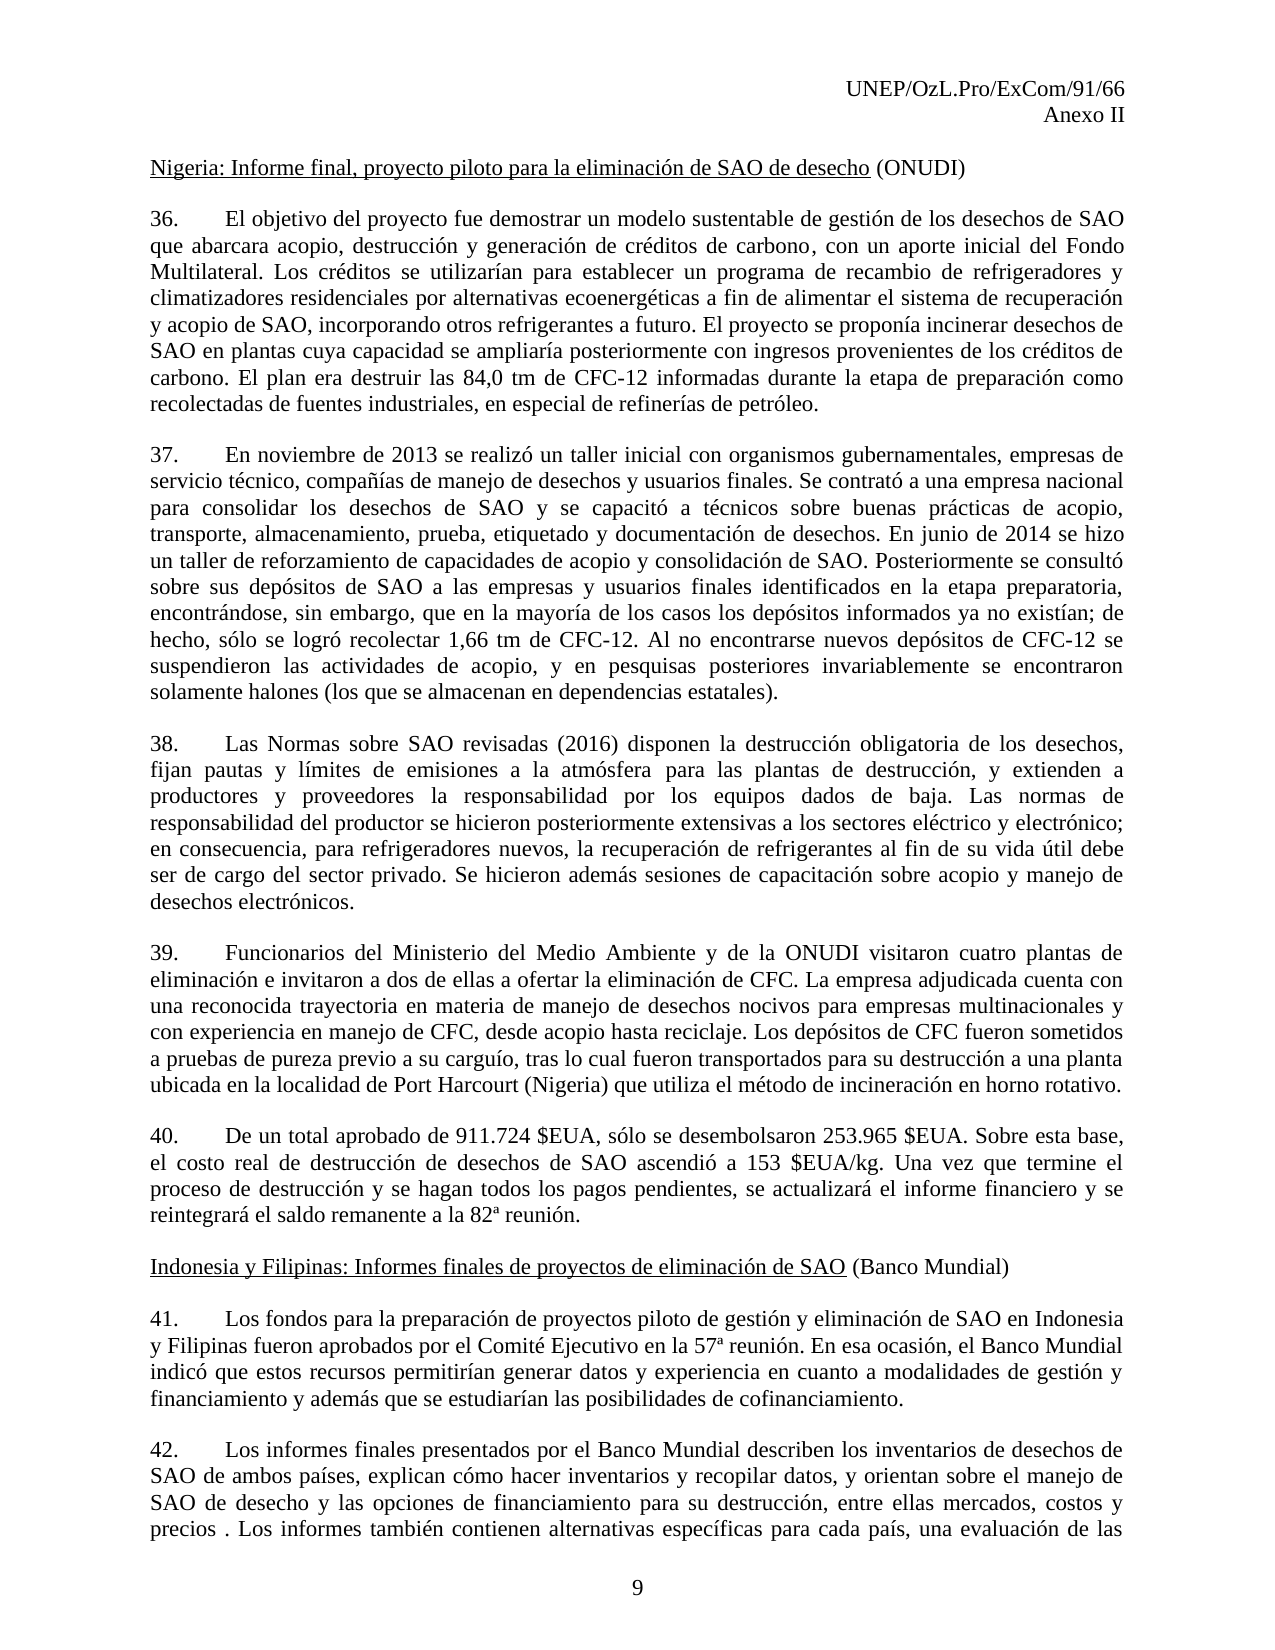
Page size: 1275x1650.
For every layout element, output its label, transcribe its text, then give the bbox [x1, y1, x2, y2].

subtitle Los fondos para la preparación de proyectos piloto de gestión y eliminación de SAO en Indonesia y Filipinas fueron aprobados por el Comité Ejecutivo en la 57ª reunión. En esa ocasión, el Banco Mundial indicó que estos recursos permitirían generar datos y experiencia en cuanto a modalidades de gestión y financiamiento y además que se estudiarían las posibilidades de cofinanciamiento. [150, 1306, 1125, 1411]
subtitle El objetivo del proyecto fue demostrar un modelo sustentable de gestión de los desechos de SAO que abarcara acopio, destrucción y generación de créditos de carbono, con un aporte inicial del Fondo Multilateral. Los créditos se utilizarían para establecer un programa de recambio de refrigeradores y climatizadores residenciales por alternativas ecoenergéticas a fin de alimentar el sistema de recuperación y acopio de SAO, incorporando otros refrigerantes a futuro. El proyecto se proponía incinerar desechos de SAO en plantas cuya capacidad se ampliaría posteriormente con ingresos provenientes de los créditos de carbono. El plan era destruir las 84,0 tm de CFC-12 informadas durante la etapa de preparación como recolectadas de fuentes industriales, en especial de refinerías de petróleo. [150, 205, 1125, 416]
list Funcionarios del Ministerio del Medio Ambiente y de la ONUDI visitaron cuatro plantas de eliminación e invitaron a dos de ellas a ofertar la eliminación de CFC. La empresa adjudicada cuenta con una reconocida trayectoria en materia de manejo de desechos nocivos para empresas multinacionales y con experiencia en manejo de CFC, desde acopio hasta reciclaje. Los depósitos de CFC fueron sometidos a pruebas de pureza previo a su carguío, tras lo cual fueron transportados para su destrucción a una planta ubicada en la localidad de Port Harcourt (Nigeria) que utiliza el método de incineración en horno rotativo. [150, 939, 1125, 1097]
text Nigeria: Informe final, proyecto piloto para la eliminación de SAO de desecho (ONUDI) [150, 154, 1125, 180]
list De un total aprobado de 911.724 $EUA, sólo se desembolsaron 253.965 $EUA. Sobre esta base, el costo real de destrucción de desechos de SAO ascendió a 153 $EUA/kg. Una vez que termine el proceso de destrucción y se hagan todos los pagos pendientes, se actualizará el informe financiero y se reintegrará el saldo remanente a la 82ª reunión. [150, 1122, 1125, 1228]
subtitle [150, 1436, 1125, 1541]
list En noviembre de 2013 se realizó un taller inicial con organismos gubernamentales, empresas de servicio técnico, compañías de manejo de desechos y usuarios finales. Se contrató a una empresa nacional para consolidar los desechos de SAO y se capacitó a técnicos sobre buenas prácticas de acopio, transporte, almacenamiento, prueba, etiquetado y documentación de desechos. En junio de 2014 se hizo un taller de reforzamiento de capacidades de acopio y consolidación de SAO. Posteriormente se consultó sobre sus depósitos de SAO a las empresas y usuarios finales identificados en la etapa preparatoria, encontrándose, sin embargo, que en la mayoría de los casos los depósitos informados ya no existían; de hecho, sólo se logró recolectar 1,66 tm de CFC-12. Al no encontrarse nuevos depósitos de CFC-12 se suspendieron las actividades de acopio, y en pesquisas posteriores invariablemente se encontraron solamente halones (los que se almacenan en dependencias estatales). [150, 441, 1125, 705]
text Indonesia y Filipinas: Informes finales de proyectos de eliminación de SAO (Banco Mundial) [150, 1253, 1125, 1279]
list Las Normas sobre SAO revisadas (2016) disponen la destrucción obligatoria de los desechos, fijan pautas y límites de emisiones a la atmósfera para las plantas de destrucción, y extienden a productores y proveedores la responsabilidad por los equipos dados de baja. Las normas de responsabilidad del productor se hicieron posteriormente extensivas a los sectores eléctrico y electrónico; en consecuencia, para refrigeradores nuevos, la recuperación de refrigerantes al fin de su vida útil debe ser de cargo del sector privado. Se hicieron además sesiones de capacitación sobre acopio y manejo de desechos electrónicos. [150, 730, 1125, 914]
